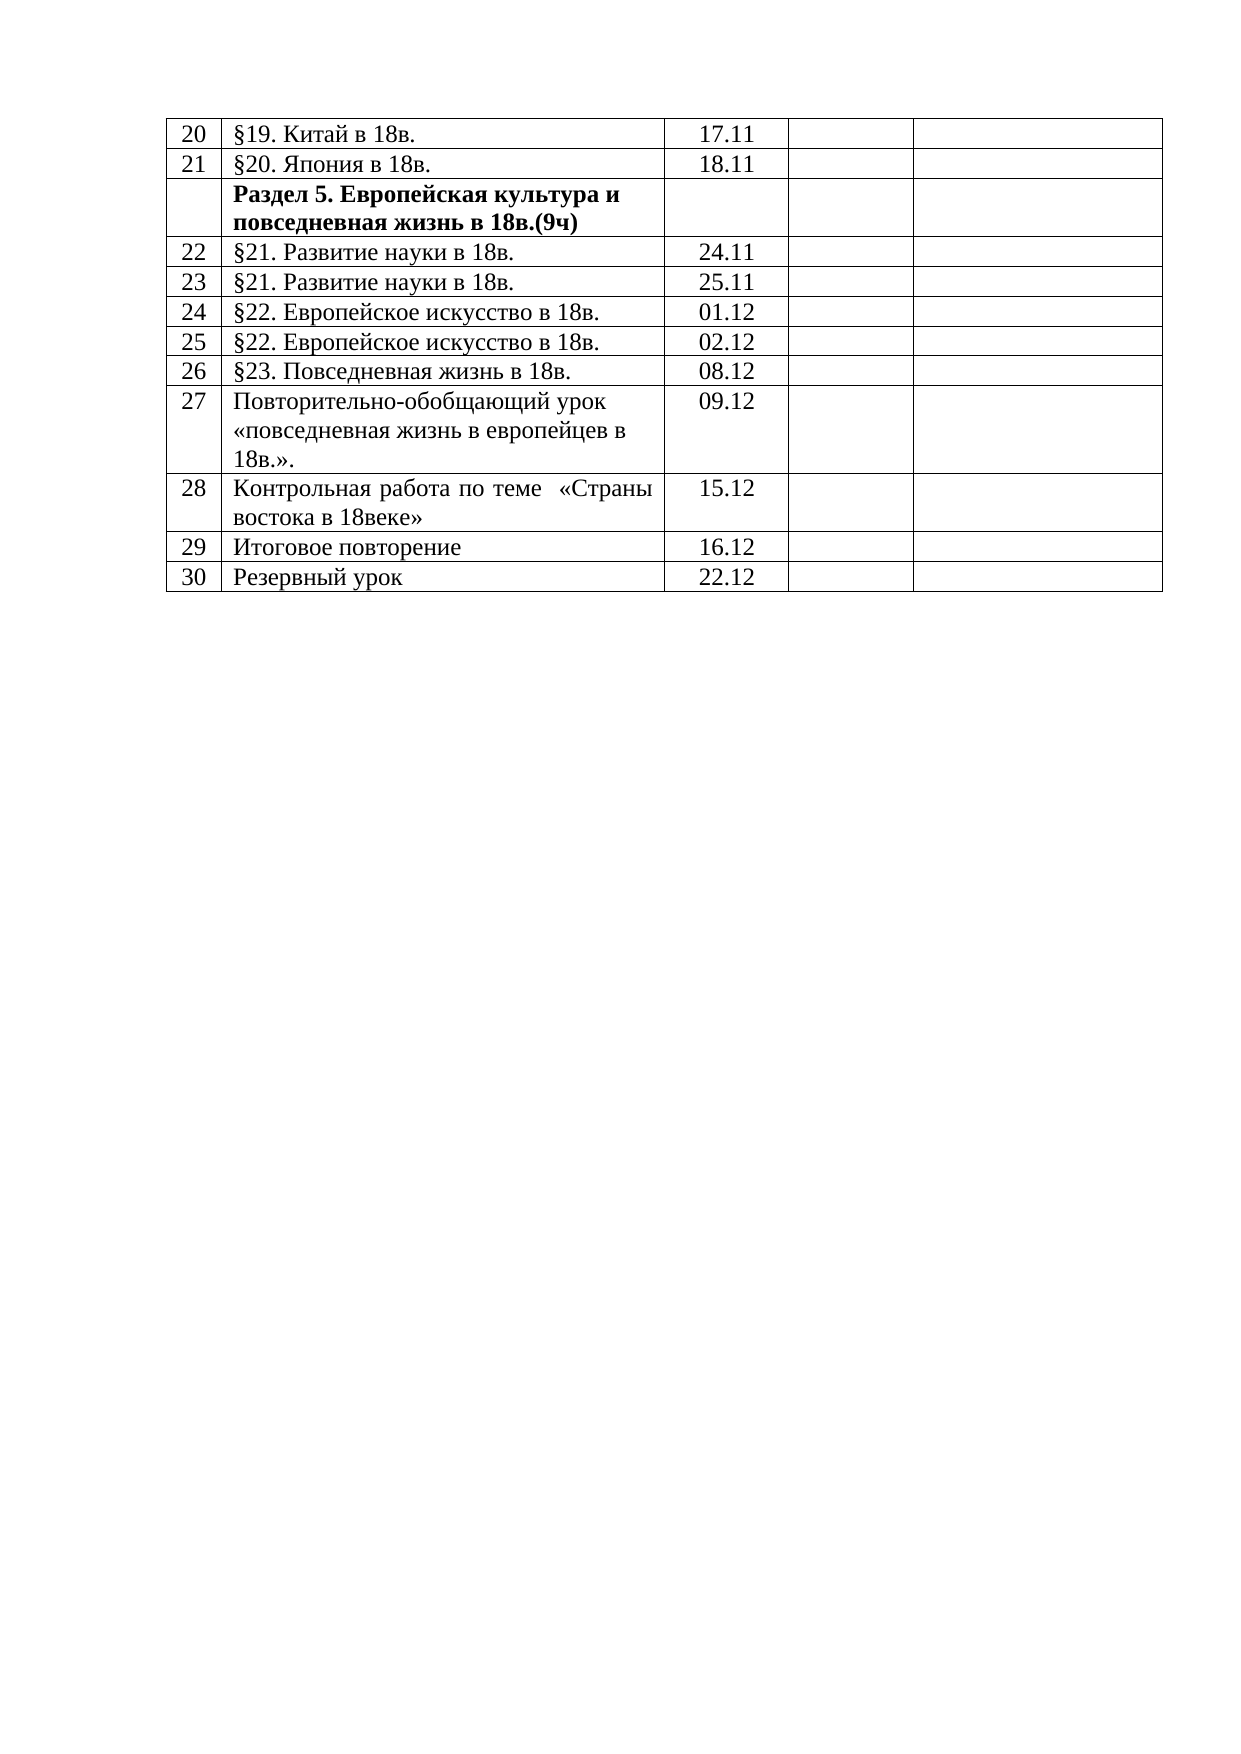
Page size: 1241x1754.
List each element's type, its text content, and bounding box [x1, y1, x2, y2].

table_cell Контрольная работа по теме «Страны востока в 18веке» [222, 474, 664, 531]
table_cell §21. Развитие науки в 18в. [222, 267, 664, 296]
table_cell §21. Развитие науки в 18в. [222, 237, 664, 266]
table_cell [914, 356, 1162, 385]
table_cell 08.12 [665, 356, 788, 385]
table_cell 26 [167, 356, 221, 385]
table_cell 27 [167, 386, 221, 472]
table_cell 28 [167, 474, 221, 531]
table_cell [914, 119, 1162, 148]
table_cell [167, 179, 221, 236]
table_cell 22.12 [665, 562, 788, 591]
table_cell [914, 474, 1162, 531]
table_cell 24.11 [665, 237, 788, 266]
table_cell [914, 149, 1162, 178]
table_cell [789, 532, 913, 561]
table_cell [789, 327, 913, 355]
table_cell [914, 297, 1162, 326]
table_cell 24 [167, 297, 221, 326]
table_cell §20. Япония в 18в. [222, 149, 664, 178]
table_cell [789, 297, 913, 326]
table_cell 30 [167, 562, 221, 591]
table_cell 09.12 [665, 386, 788, 472]
table_cell [914, 237, 1162, 266]
table_cell [789, 386, 913, 472]
table_cell 29 [167, 532, 221, 561]
table_cell 02.12 [665, 327, 788, 355]
table_cell [789, 562, 913, 591]
table_cell [914, 386, 1162, 472]
table_cell [789, 149, 913, 178]
table_cell 25 [167, 327, 221, 355]
table_cell §22. Европейское искусство в 18в. [222, 327, 664, 355]
table_cell Раздел 5. Европейская культура и повседневная жизнь в 18в.(9ч) [222, 179, 664, 236]
table_cell 15.12 [665, 474, 788, 531]
table_cell [789, 179, 913, 236]
table_cell 18.11 [665, 149, 788, 178]
table_cell 20 [167, 119, 221, 148]
table_cell [789, 356, 913, 385]
table_cell [789, 119, 913, 148]
table_cell §22. Европейское искусство в 18в. [222, 297, 664, 326]
table_cell [789, 267, 913, 296]
table_cell [914, 532, 1162, 561]
table_cell Итоговое повторение [222, 532, 664, 561]
table_cell §19. Китай в 18в. [222, 119, 664, 148]
table_cell 21 [167, 149, 221, 178]
table_cell §23. Повседневная жизнь в 18в. [222, 356, 664, 385]
table_cell [789, 474, 913, 531]
table_cell 25.11 [665, 267, 788, 296]
table_cell [914, 562, 1162, 591]
table_cell Резервный урок [222, 562, 664, 591]
table_cell [914, 267, 1162, 296]
table_cell [665, 179, 788, 236]
table_cell [789, 237, 913, 266]
table_cell 23 [167, 267, 221, 296]
table_cell [914, 327, 1162, 355]
table_cell Повторительно-обобщающий урок «повседневная жизнь в европейцев в 18в.». [222, 386, 664, 472]
table_cell 01.12 [665, 297, 788, 326]
table_cell 16.12 [665, 532, 788, 561]
table_cell [914, 179, 1162, 236]
table_cell 17.11 [665, 119, 788, 148]
table_cell 22 [167, 237, 221, 266]
